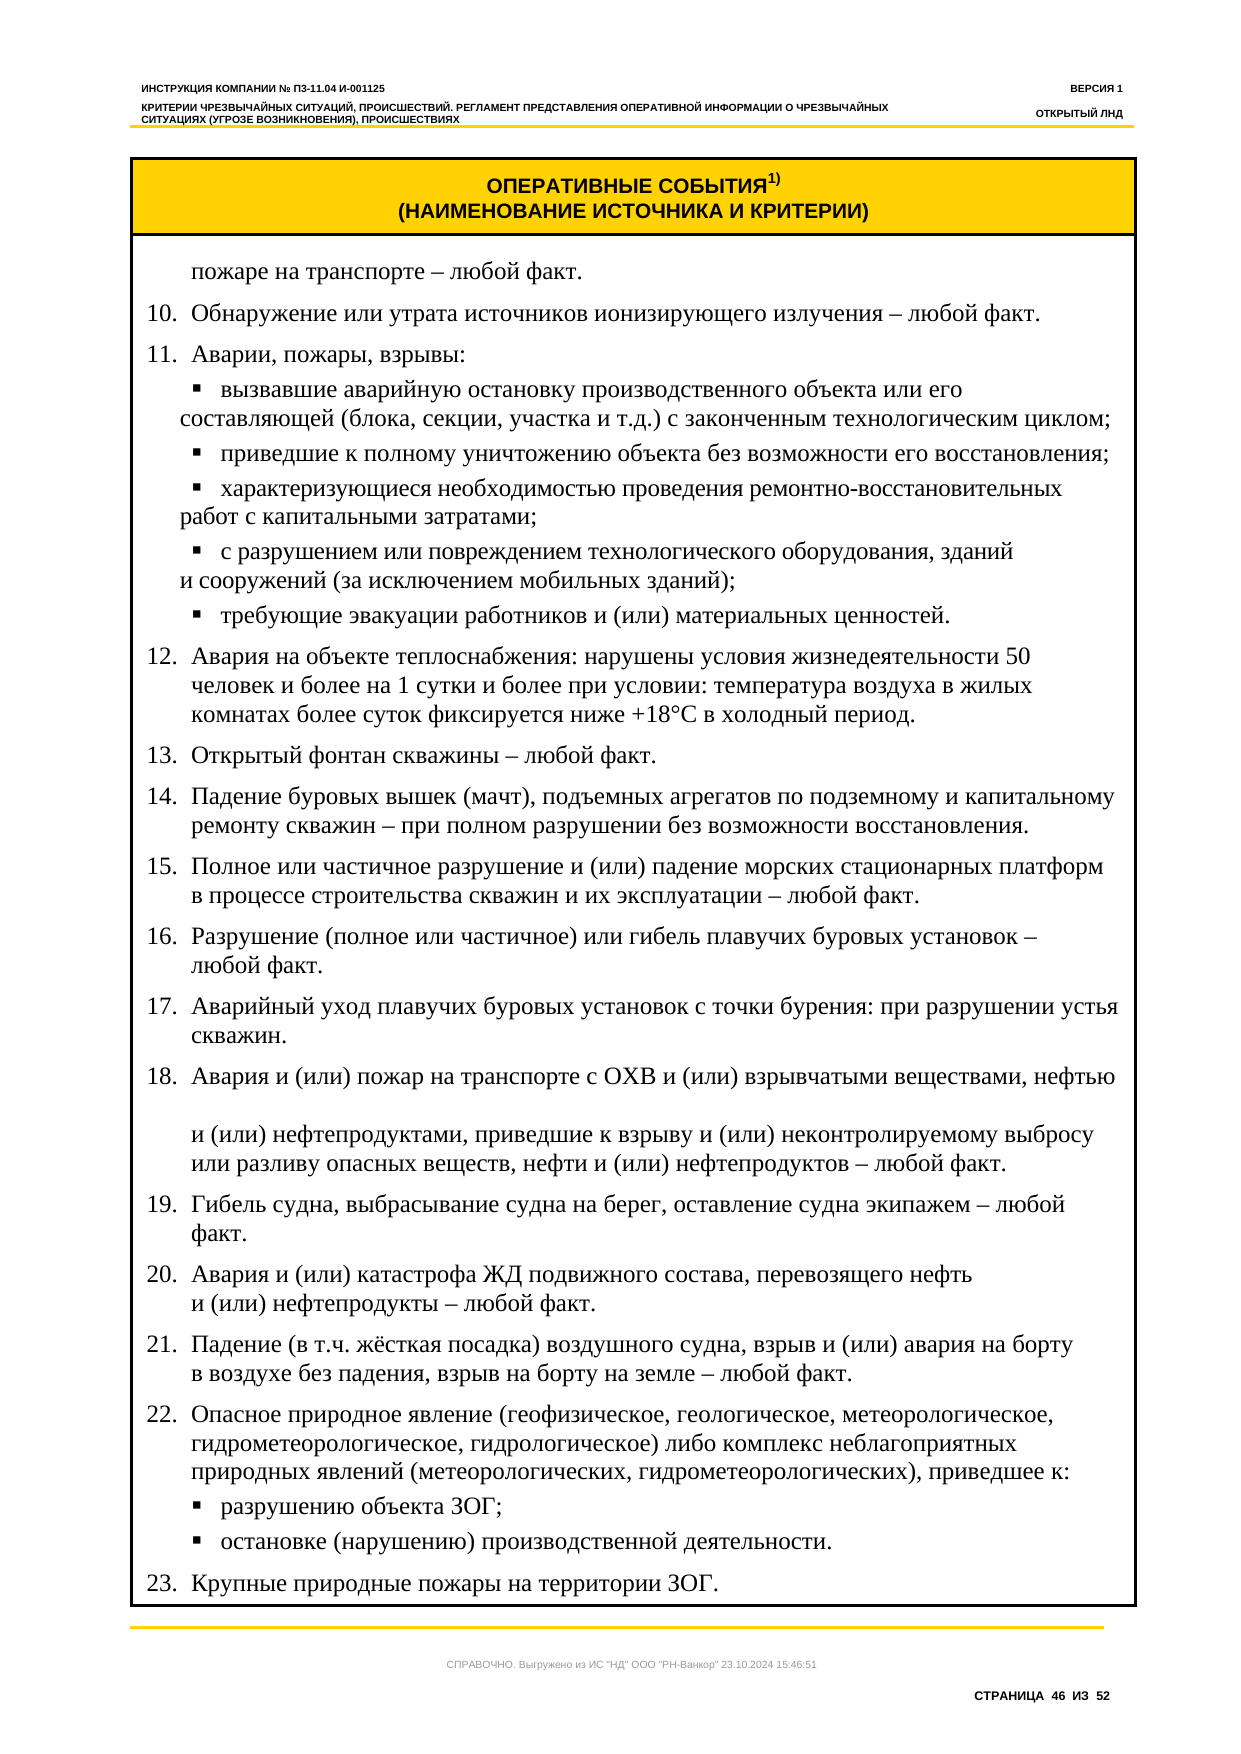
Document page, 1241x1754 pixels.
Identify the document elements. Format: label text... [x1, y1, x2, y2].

table_header ОПЕРАТИВНЫЕ СОБЫТИЯ1) (НАИМЕНОВАНИЕ ИСТОЧНИКА И КРИТЕРИИ) [133, 160, 1134, 233]
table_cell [133, 236, 1134, 1604]
